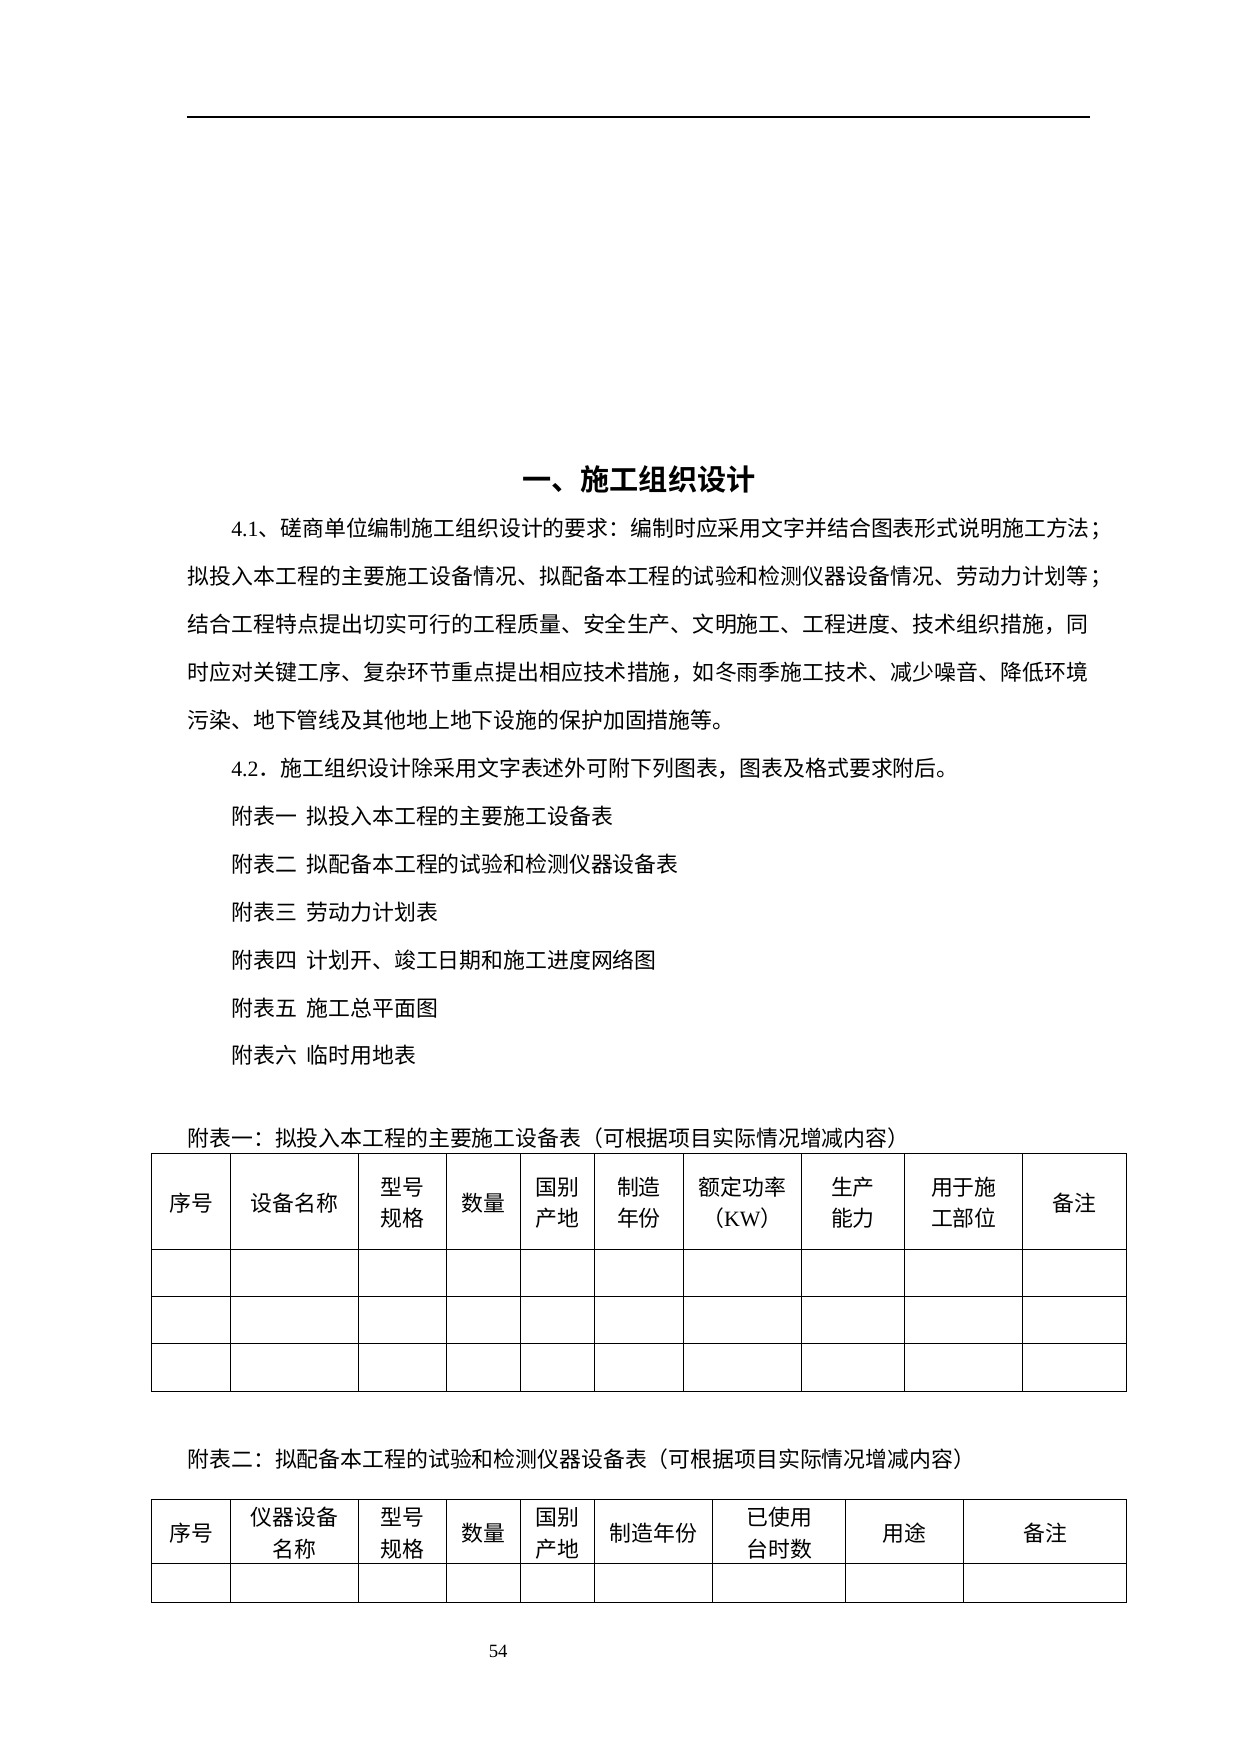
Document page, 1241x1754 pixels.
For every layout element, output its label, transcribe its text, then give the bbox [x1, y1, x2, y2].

table_cell [359, 1344, 446, 1391]
table_cell [905, 1344, 1022, 1391]
table_header 用途 [846, 1500, 963, 1563]
table_cell [1023, 1344, 1126, 1391]
table_cell [684, 1250, 801, 1296]
table_cell [521, 1250, 594, 1296]
table_header 制造 年份 [595, 1154, 683, 1249]
table_cell [231, 1344, 358, 1391]
table_cell [846, 1564, 963, 1602]
table_header 序号 [152, 1500, 230, 1563]
text 附表二 拟配备本工程的试验和检测仪器设备表 [187, 834, 1090, 882]
table_cell [231, 1297, 358, 1343]
table_cell [684, 1297, 801, 1343]
table_cell [964, 1564, 1126, 1602]
text 附表四 计划开、竣工日期和施工进度网络图 [187, 930, 1090, 978]
table_header 型号 规格 [359, 1500, 446, 1563]
table_cell [447, 1564, 520, 1602]
table_header 已使用 台时数 [713, 1500, 845, 1563]
table_header 制造年份 [595, 1500, 712, 1563]
table_header 国别 产地 [521, 1500, 594, 1563]
table_header 备注 [1023, 1154, 1126, 1249]
table_header 用于施 工部位 [905, 1154, 1022, 1249]
table_header 国别 产地 [521, 1154, 594, 1249]
table_cell [521, 1564, 594, 1602]
table_cell [447, 1344, 520, 1391]
table_cell [521, 1344, 594, 1391]
table_cell [905, 1297, 1022, 1343]
table_header 设备名称 [231, 1154, 358, 1249]
table_cell [802, 1297, 904, 1343]
table_cell [152, 1344, 230, 1391]
table_cell [802, 1344, 904, 1391]
table_cell [152, 1564, 230, 1602]
table_cell [595, 1344, 683, 1391]
table_cell [802, 1250, 904, 1296]
text 附表一：拟投入本工程的主要施工设备表（可根据项目实际情况增减内容） [187, 1121, 1090, 1153]
table_cell [447, 1250, 520, 1296]
table_cell [595, 1564, 712, 1602]
text 附表三 劳动力计划表 [187, 882, 1090, 930]
text 附表二：拟配备本工程的试验和检测仪器设备表（可根据项目实际情况增减内容） [187, 1442, 1090, 1474]
table_cell [152, 1250, 230, 1296]
table_cell [521, 1297, 594, 1343]
table_cell [231, 1564, 358, 1602]
text 一、施工组织设计 [187, 456, 1090, 498]
table_header 仪器设备名称 [231, 1500, 358, 1563]
text 附表五 施工总平面图 [187, 978, 1090, 1026]
table_cell [359, 1564, 446, 1602]
table_header 数量 [447, 1154, 520, 1249]
text 4.2．施工组织设计除采用文字表述外可附下列图表，图表及格式要求附后。 [187, 738, 1090, 786]
table_header 型号 规格 [359, 1154, 446, 1249]
text 4.1、磋商单位编制施工组织设计的要求：编制时应采用文字并结合图表形式说明施工方法；拟投入本工程的主要施工设备情况、拟配备本工程的试验和检测仪器设备情况、劳动力计划等；结合工程特点提出切实可行的工程质量、安全生产、文明施工、工程进度、技术组织措施，同时应对关键工序、复杂环节重点提出相应技术措施，如冬雨季施工技术、减少噪音、降低环境污染、地下管线及其他地上地下设施的保护加固措施等。 [187, 498, 1090, 738]
table_header 额定功率 （KW） [684, 1154, 801, 1249]
text 附表六 临时用地表 [187, 1026, 1090, 1073]
text 附表一 拟投入本工程的主要施工设备表 [187, 786, 1090, 834]
table_cell [231, 1250, 358, 1296]
table_header 生产 能力 [802, 1154, 904, 1249]
table_cell [684, 1344, 801, 1391]
table_cell [447, 1297, 520, 1343]
table_cell [905, 1250, 1022, 1296]
table_cell [152, 1297, 230, 1343]
table_header 数量 [447, 1500, 520, 1563]
table_cell [1023, 1297, 1126, 1343]
table_cell [359, 1250, 446, 1296]
table_cell [713, 1564, 845, 1602]
table_cell [359, 1297, 446, 1343]
table_cell [595, 1297, 683, 1343]
table_header 序号 [152, 1154, 230, 1249]
table_cell [595, 1250, 683, 1296]
table_cell [1023, 1250, 1126, 1296]
table_header 备注 [964, 1500, 1126, 1563]
